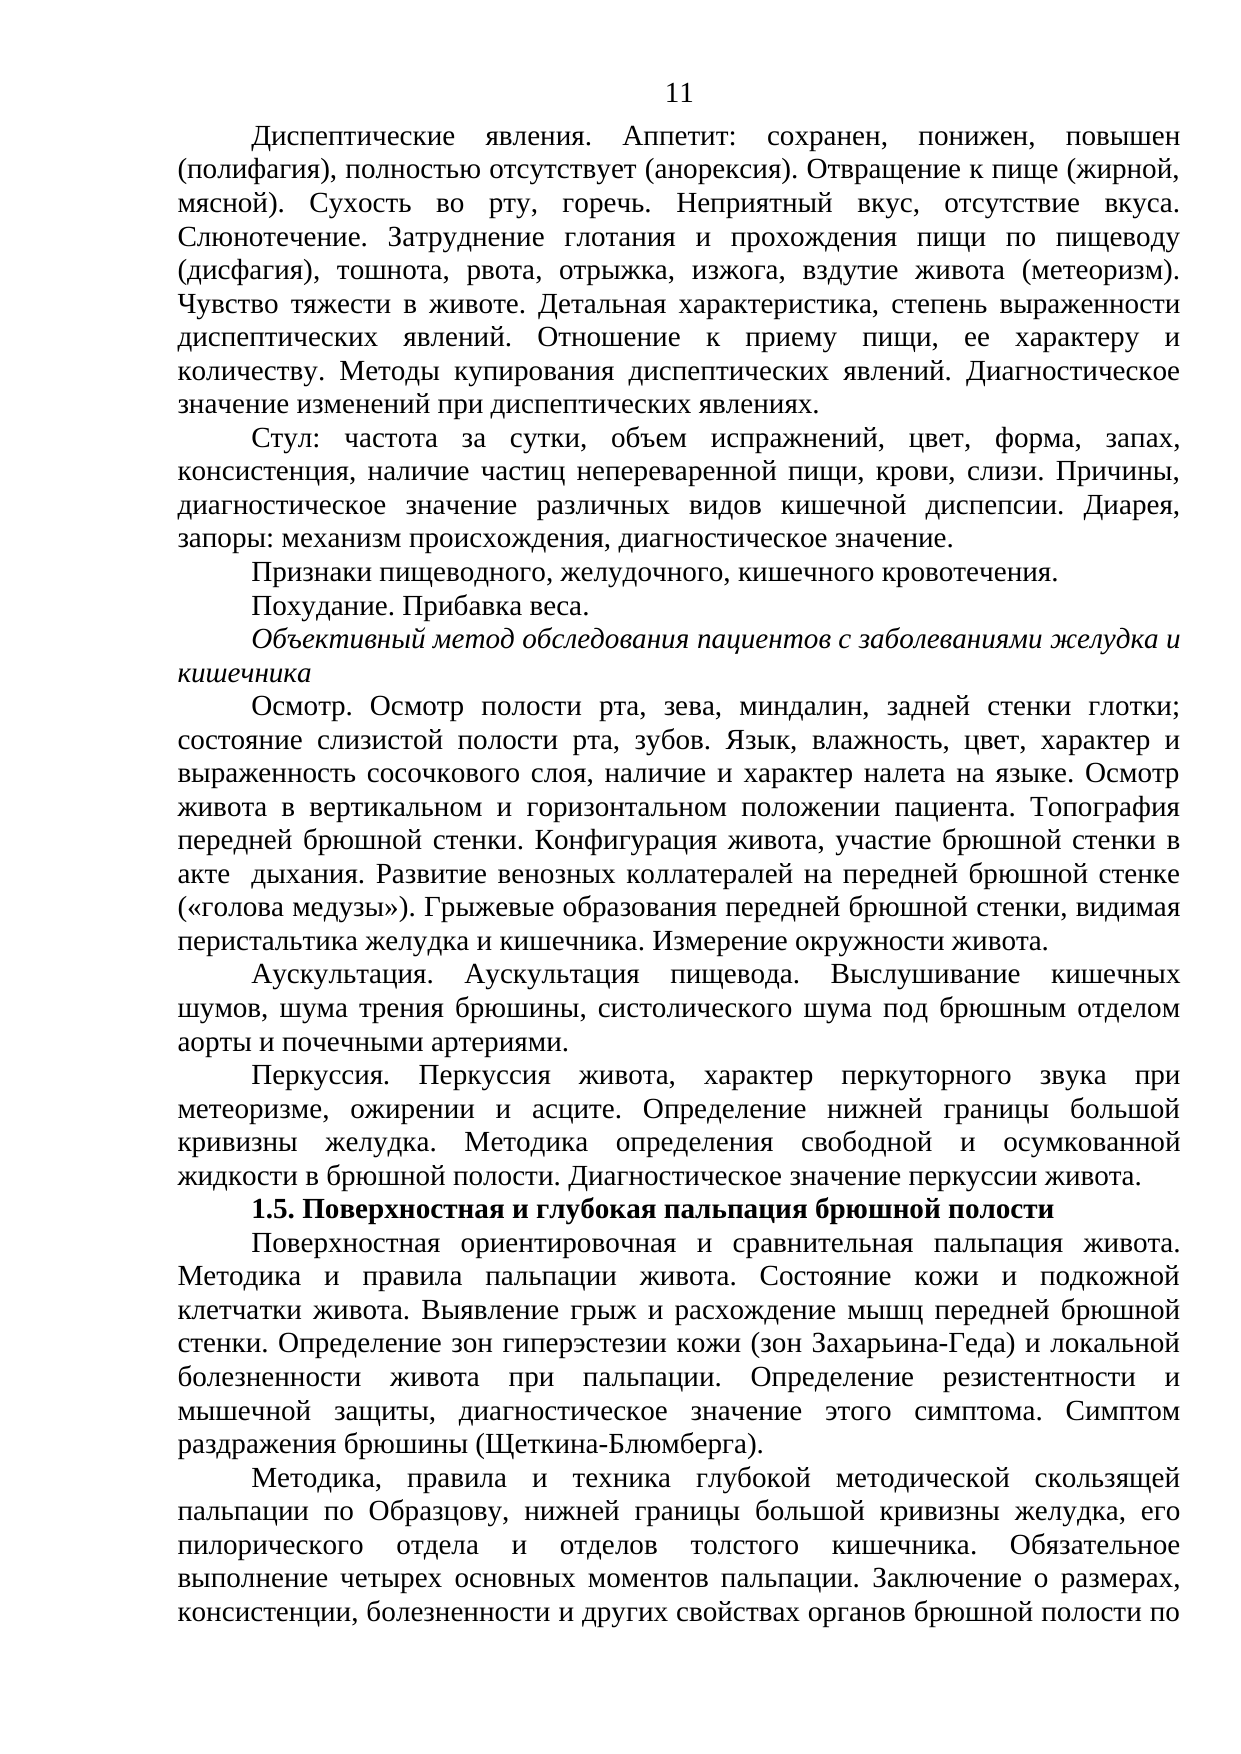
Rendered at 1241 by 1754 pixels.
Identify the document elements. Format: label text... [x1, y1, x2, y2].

subtitle Диспептические явления. Аппетит: сохранен, понижен, повышен (полифагия), полностью отсутствует (анорексия). Отвращение к пище (жирной, мясной). Сухость во рту, горечь. Неприятный вкус, отсутствие вкуса. Слюнотечение. Затруднение глотания и прохождения пищи по пищеводу (дисфагия), тошнота, рвота, отрыжка, изжога, вздутие живота (метеоризм). Чувство тяжести в животе. Детальная характеристика, степень выраженности диспептических явлений. Отношение к приему пищи, ее характеру и количеству. Методы купирования диспептических явлений. Диагностическое значение изменений при диспептических явлениях. [177, 118, 1181, 420]
subtitle 1.5. Поверхностная и глубокая пальпация брюшной полости [177, 1191, 1181, 1225]
subtitle Поверхностная ориентировочная и сравнительная пальпация живота. Методика и правила пальпации живота. Состояние кожи и подкожной клетчатки живота. Выявление грыж и расхождение мышц передней брюшной стенки. Определение зон гиперэстезии кожи (зон Захарьина-Геда) и локальной болезненности живота при пальпации. Определение резистентности и мышечной защиты, диагностическое значение этого симптома. Симптом раздражения брюшины (Щеткина-Блюмберга). [177, 1225, 1181, 1460]
subtitle Осмотр. Осмотр полости рта, зева, миндалин, задней стенки глотки; состояние слизистой полости рта, зубов. Язык, влажность, цвет, характер и выраженность сосочкового слоя, наличие и характер налета на языке. Осмотр живота в вертикальном и горизонтальном положении пациента. Топография передней брюшной стенки. Конфигурация живота, участие брюшной стенки в акте дыхания. Развитие венозных коллатералей на передней брюшной стенке («голова медузы»). Грыжевые образования передней брюшной стенки, видимая перистальтика желудка и кишечника. Измерение окружности живота. [177, 688, 1181, 957]
subtitle Аускультация. Аускультация пищевода. Выслушивание кишечных шумов, шума трения брюшины, систолического шума под брюшным отделом аорты и почечными артериями. [177, 957, 1181, 1057]
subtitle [177, 1460, 1181, 1627]
subtitle Стул: частота за сутки, объем испражнений, цвет, форма, запах, консистенция, наличие частиц непереваренной пищи, крови, слизи. Причины, диагностическое значение различных видов кишечной диспепсии. Диарея, запоры: механизм происхождения, диагностическое значение. [177, 420, 1181, 554]
subtitle Признаки пищеводного, желудочного, кишечного кровотечения. [177, 554, 1181, 588]
subtitle Объективный метод обследования пациентов с заболеваниями желудка и кишечника [177, 621, 1181, 688]
subtitle Перкуссия. Перкуссия живота, характер перкуторного звука при метеоризме, ожирении и асците. Определение нижней границы большой кривизны желудка. Методика определения свободной и осумкованной жидкости в брюшной полости. Диагностическое значение перкуссии живота. [177, 1057, 1181, 1191]
subtitle Похудание. Прибавка веса. [177, 588, 1181, 621]
